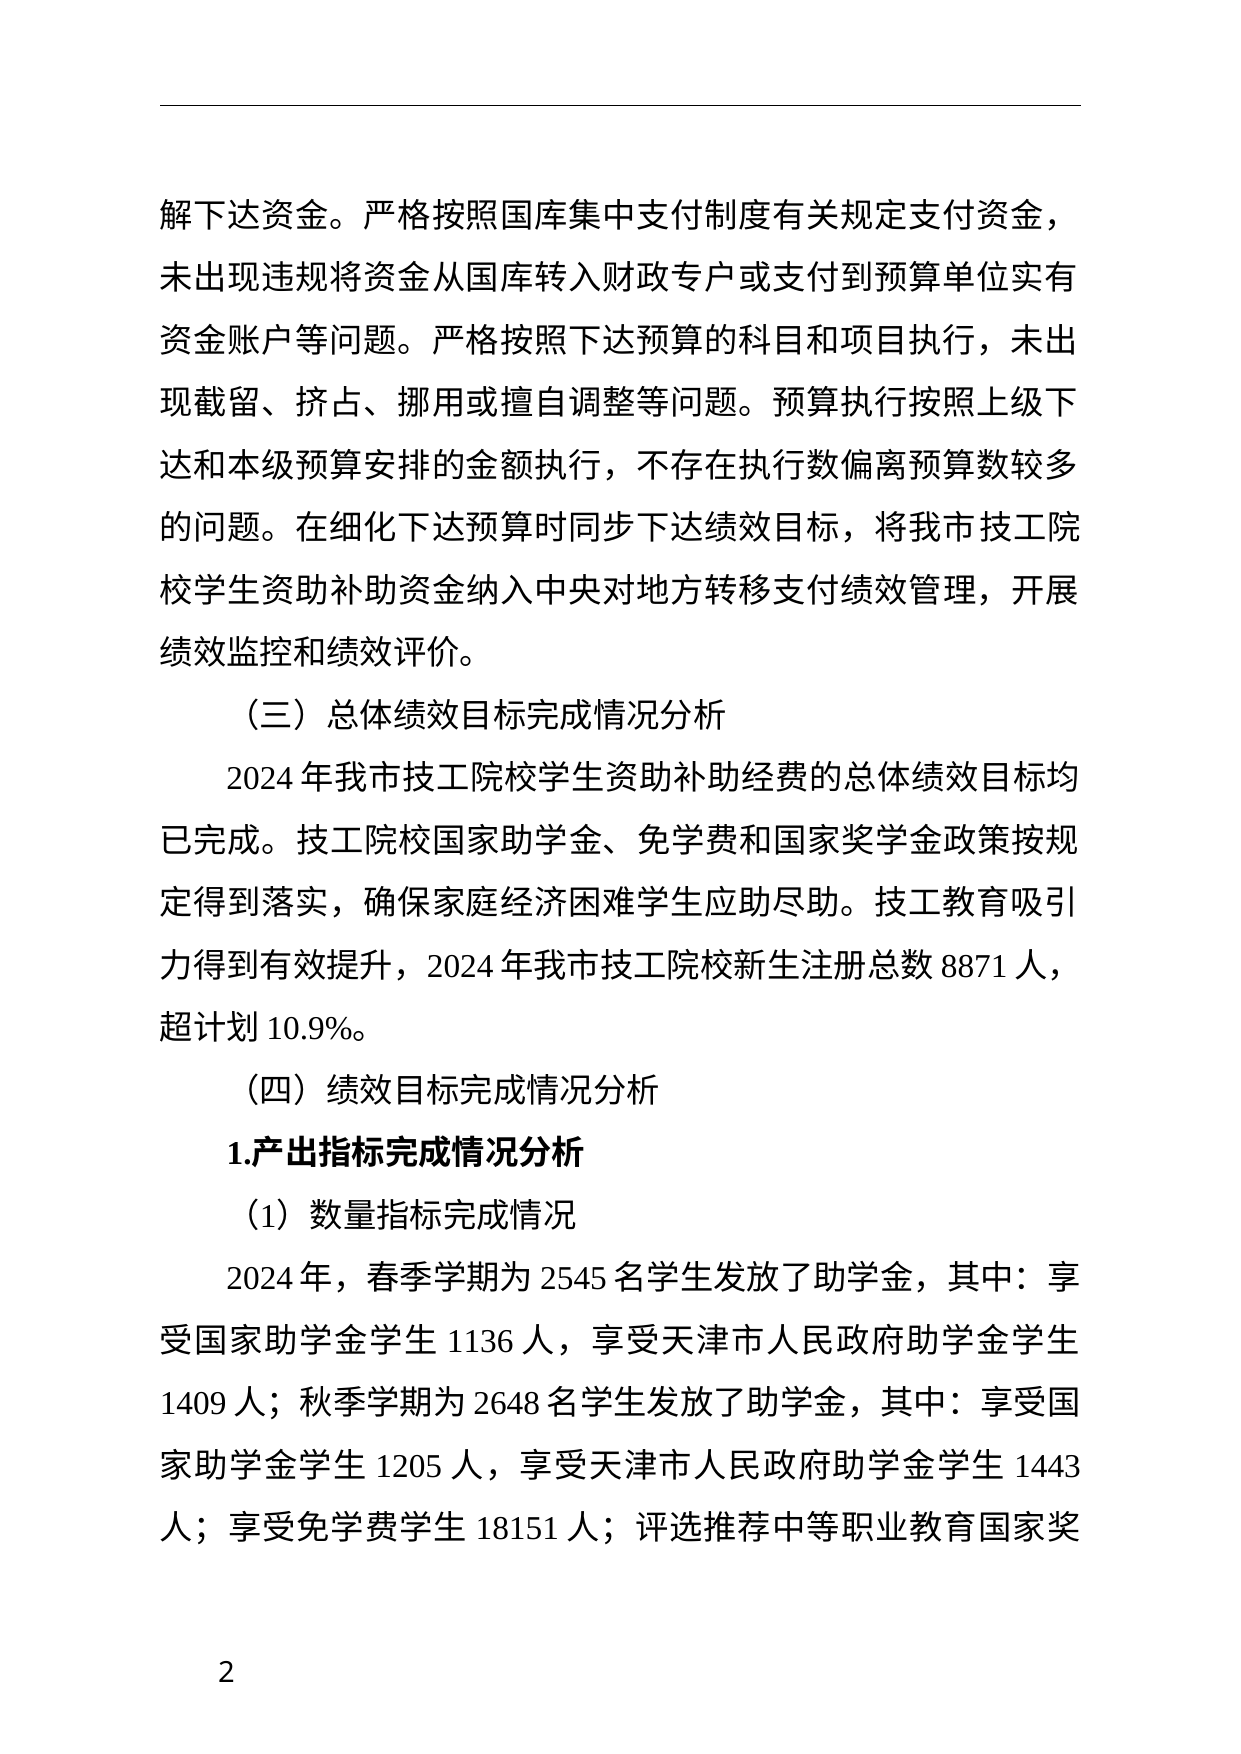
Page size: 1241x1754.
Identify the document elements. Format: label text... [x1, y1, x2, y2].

list （三）总体绩效目标完成情况分析 [159, 677, 1081, 740]
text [159, 1240, 1081, 1552]
text （四）绩效目标完成情况分析 [159, 1052, 1081, 1115]
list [159, 177, 1081, 677]
text （1）数量指标完成情况 [159, 1177, 1081, 1240]
text 2024年我市技工院校学生资助补助经费的总体绩效目标均已完成。技工院校国家助学金、免学费和国家奖学金政策按规定得到落实，确保家庭经济困难学生应助尽助。技工教育吸引力得到有效提升，2024年我市技工院校新生注册总数8871人，超计划10.9%。 [159, 740, 1081, 1052]
text 1.产出指标完成情况分析 [159, 1115, 1081, 1177]
